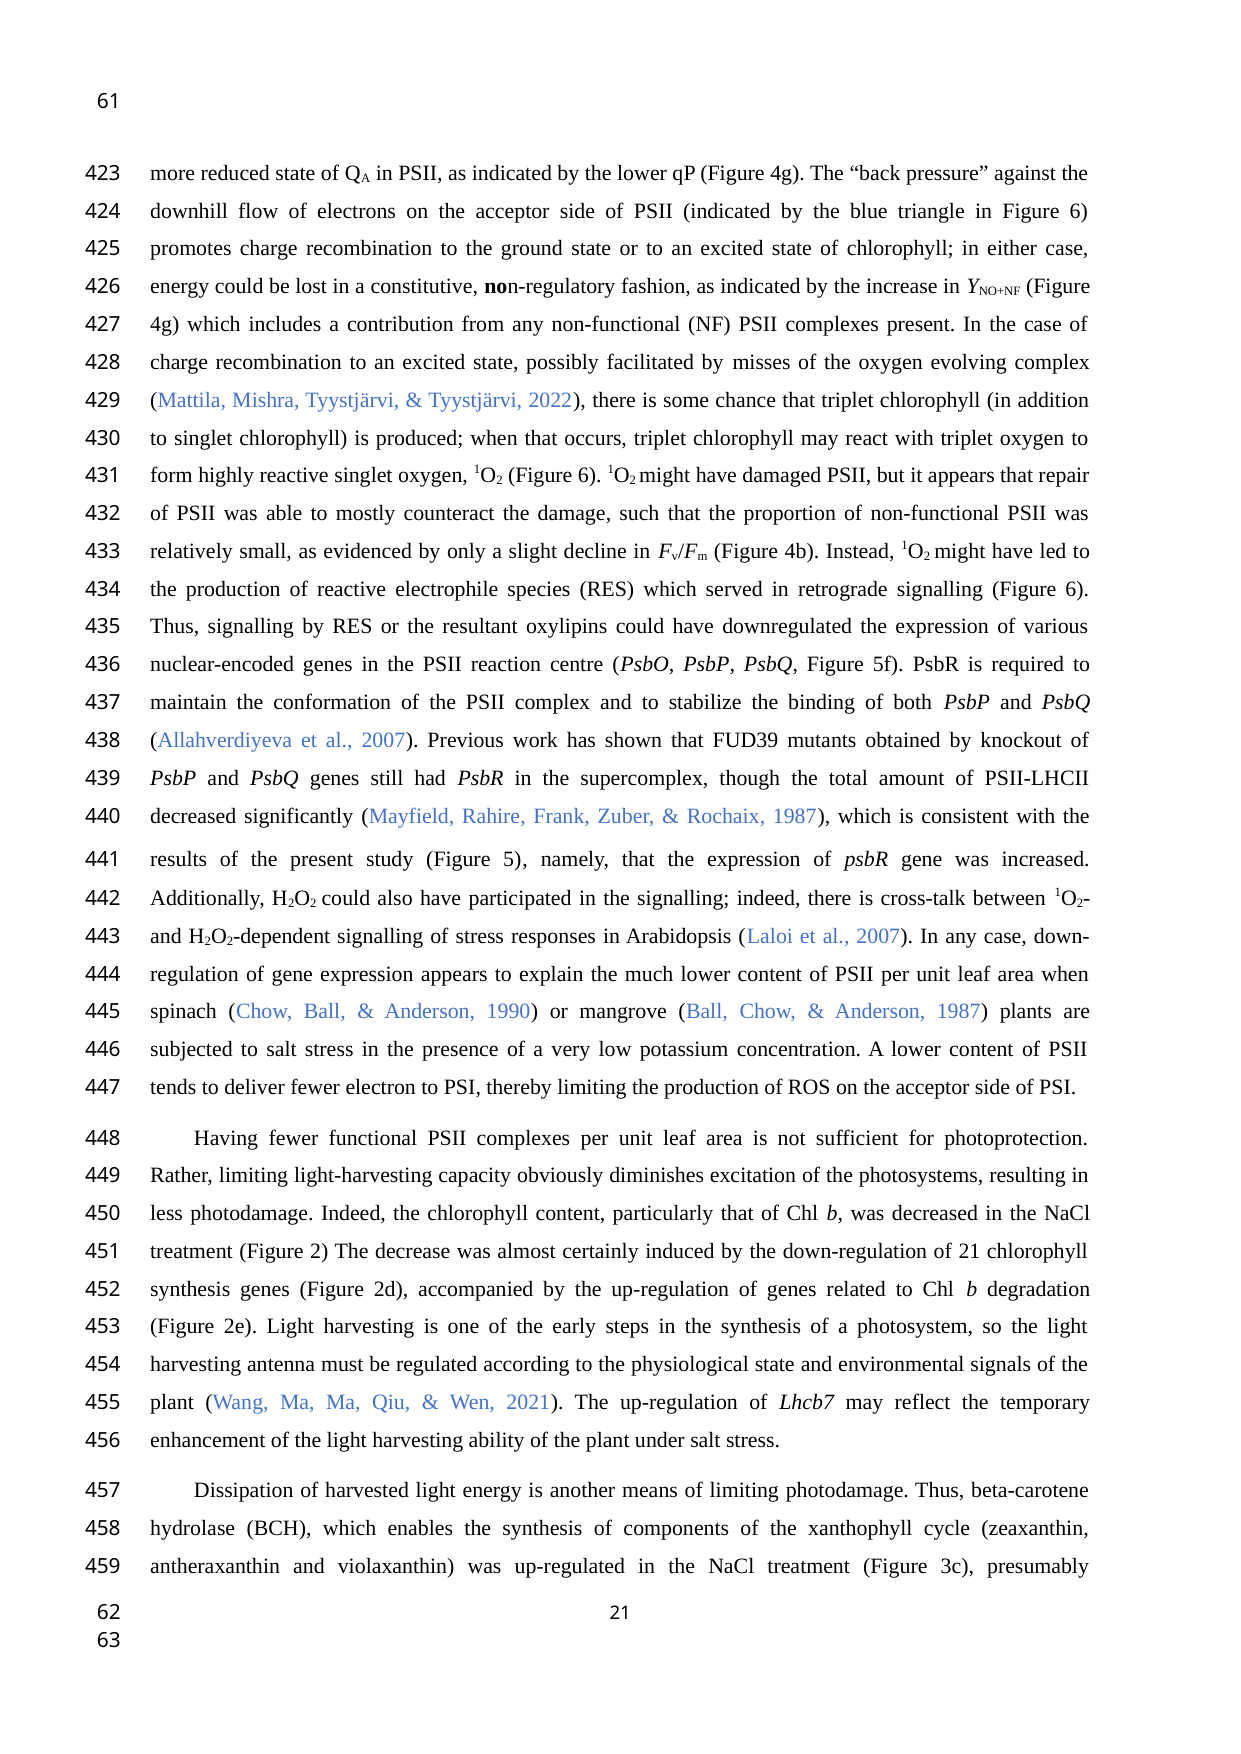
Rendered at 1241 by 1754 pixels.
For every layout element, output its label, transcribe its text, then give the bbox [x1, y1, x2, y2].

text Having fewer functional PSII complexes per unit leaf area is not sufficient for photoprotection. Rather, limiting light-harvesting capacity obviously diminishes excitation of the photosystems, resulting in less photodamage. Indeed, the chlorophyll content, particularly that of Chl b, was decreased in the NaCl treatment (Figure 2) The decrease was almost certainly induced by the down-regulation of 21 chlorophyll synthesis genes (Figure 2d), accompanied by the up-regulation of genes related to Chl b degradation (Figure 2e). Light harvesting is one of the early steps in the synthesis of a photosystem, so the light harvesting antenna must be regulated according to the physiological state and environmental signals of the plant (Wang, Ma, Ma, Qiu, & Wen, 2021). The up-regulation of Lhcb7 may reflect the temporary enhancement of the light harvesting ability of the plant under salt stress. [150, 1124, 1090, 1452]
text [150, 1477, 1090, 1578]
